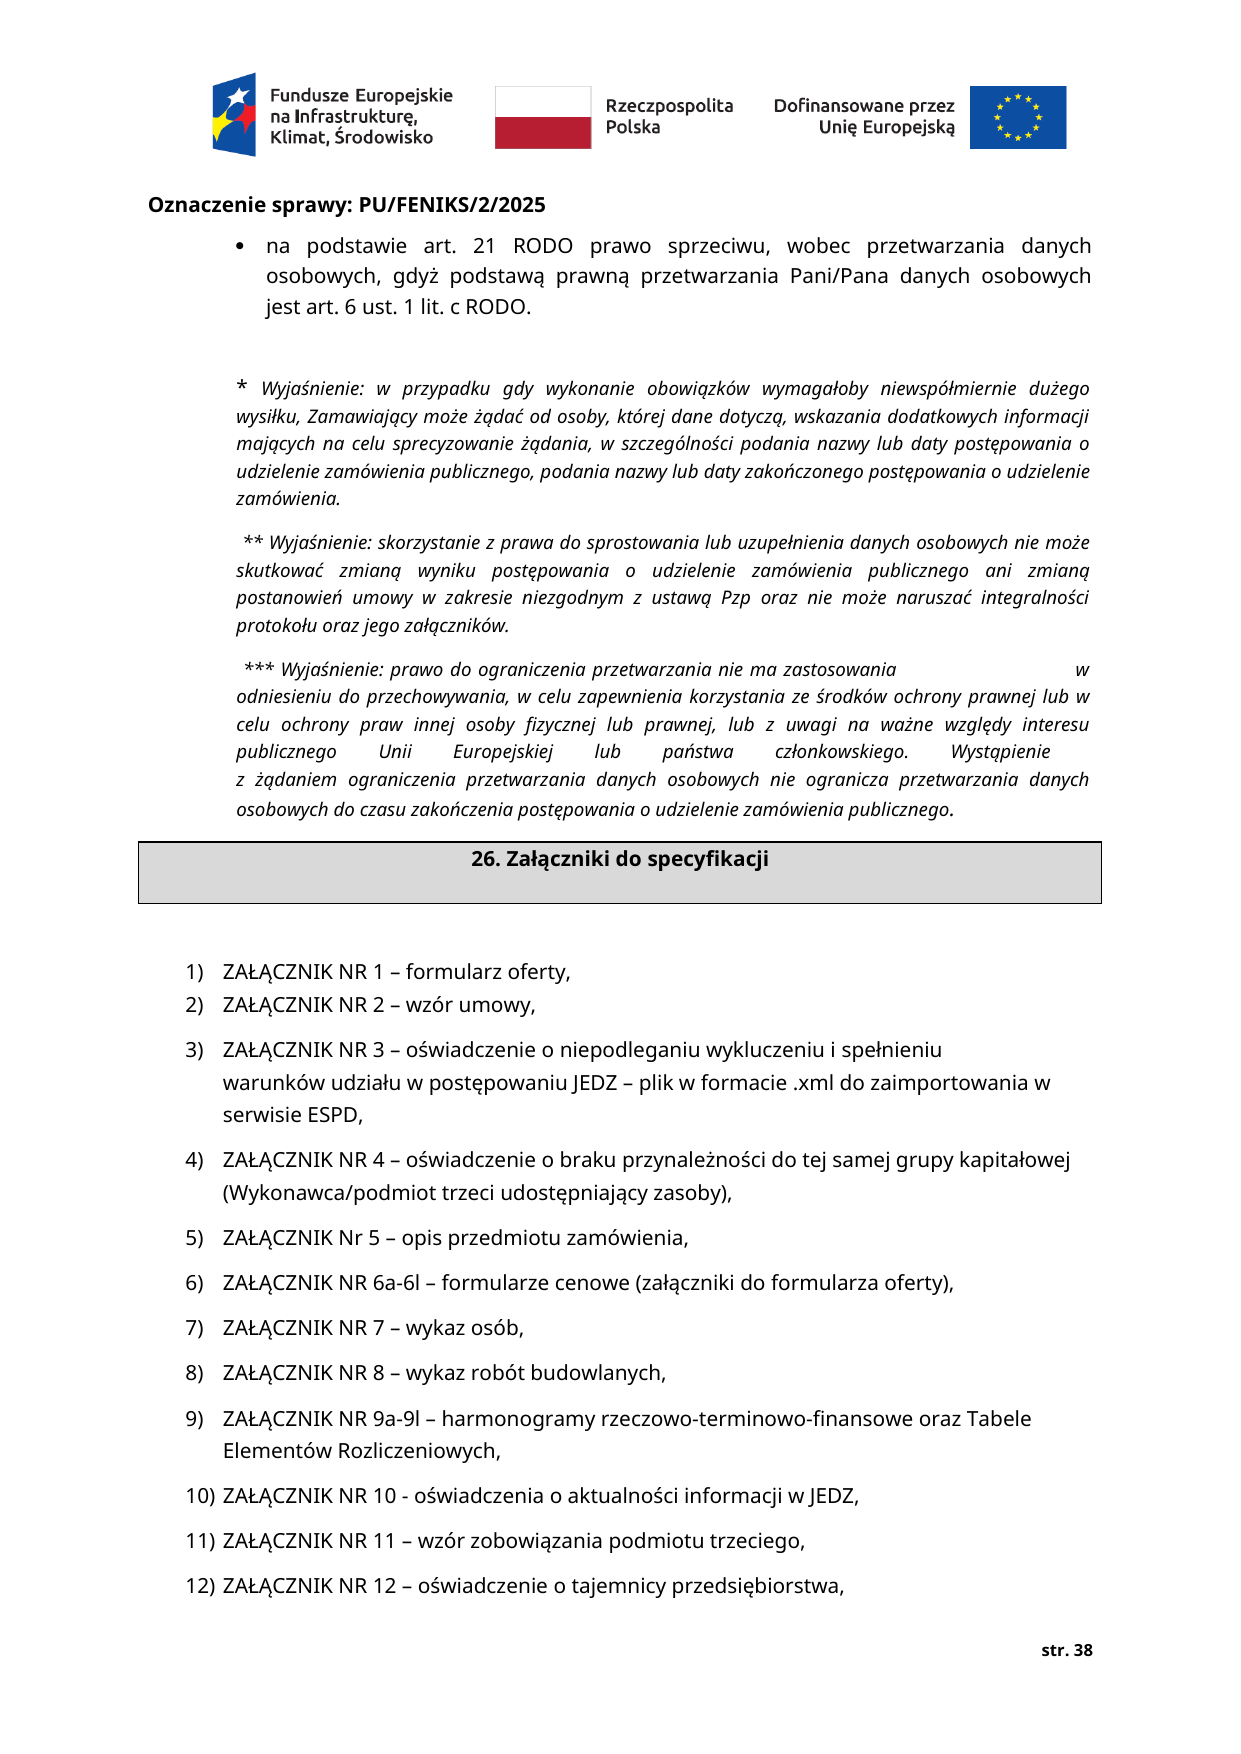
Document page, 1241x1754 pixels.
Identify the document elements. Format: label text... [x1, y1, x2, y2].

list ZAŁĄCZNIK NR 12 – oświadczenie o tajemnicy przedsiębiorstwa, [185, 1572, 1093, 1600]
list na podstawie art. 21 RODO prawo sprzeciwu, wobec przetwarzania danych osobowych, gdyż podstawą prawną przetwarzania Pani/Pana danych osobowych jest art. 6 ust. 1 lit. c RODO. [236, 231, 1093, 320]
list ZAŁĄCZNIK Nr 5 – opis przedmiotu zamówienia, [185, 1223, 1093, 1252]
list ZAŁĄCZNIK NR 2 – wzór umowy, [185, 990, 1093, 1018]
list ZAŁĄCZNIK NR 8 – wykaz robót budowlanych, [185, 1358, 1093, 1387]
list ZAŁĄCZNIK NR 3 – oświadczenie o niepodleganiu wykluczeniu i spełnieniu warunków udziału w postępowaniu JEDZ – plik w formacie .xml do zaimportowania w serwisie ESPD, [185, 1035, 1093, 1129]
list ZAŁĄCZNIK NR 7 – wykaz osób, [185, 1313, 1093, 1342]
list ZAŁĄCZNIK NR 9a-9l – harmonogramy rzeczowo-terminowo-finansowe oraz Tabele Elementów Rozliczeniowych, [185, 1404, 1093, 1465]
list ZAŁĄCZNIK NR 4 – oświadczenie o braku przynależności do tej samej grupy kapitałowej (Wykonawca/podmiot trzeci udostępniający zasoby), [185, 1146, 1093, 1207]
list ZAŁĄCZNIK NR 1 – formularz oferty, [185, 957, 1093, 986]
text ** Wyjaśnienie: skorzystanie z prawa do sprostowania lub uzupełnienia danych osobowych nie może skutkować zmianą wyniku postępowania o udzielenie zamówienia publicznego ani zmianą postanowień umowy w zakresie niezgodnym z ustawą Pzp oraz nie może naruszać integralności protokołu oraz jego załączników. [236, 530, 1093, 638]
list ZAŁĄCZNIK NR 10 - oświadczenia o aktualności informacji w JEDZ, [185, 1481, 1093, 1510]
text *** Wyjaśnienie: prawo do ograniczenia przetwarzania nie ma zastosowania w odniesieniu do przechowywania, w celu zapewnienia korzystania ze środków ochrony prawnej lub w celu ochrony praw innej osoby fizycznej lub prawnej, lub z uwagi na ważne względy interesu publicznego Unii Europejskiej lub państwa członkowskiego. Wystąpienie z żądaniem ograniczenia przetwarzania danych osobowych nie ogranicza przetwarzania danych osobowych do czasu zakończenia postępowania o udzielenie zamówienia publicznego. [236, 656, 1093, 822]
list ZAŁĄCZNIK NR 11 – wzór zobowiązania podmiotu trzeciego, [185, 1526, 1093, 1555]
list ZAŁĄCZNIK NR 6a-6l – formularze cenowe (załączniki do formularza oferty), [185, 1268, 1093, 1297]
picture [147, 55, 1093, 178]
text * Wyjaśnienie: w przypadku gdy wykonanie obowiązków wymagałoby niewspółmiernie dużego wysiłku, Zamawiający może żądać od osoby, której dane dotyczą, wskazania dodatkowych informacji mających na celu sprecyzowanie żądania, w szczególności podania nazwy lub daty postępowania o udzielenie zamówienia publicznego, podania nazwy lub daty zakończonego postępowania o udzielenie zamówienia. [236, 373, 1093, 511]
text 26. Załączniki do specyfikacji [139, 843, 1101, 903]
